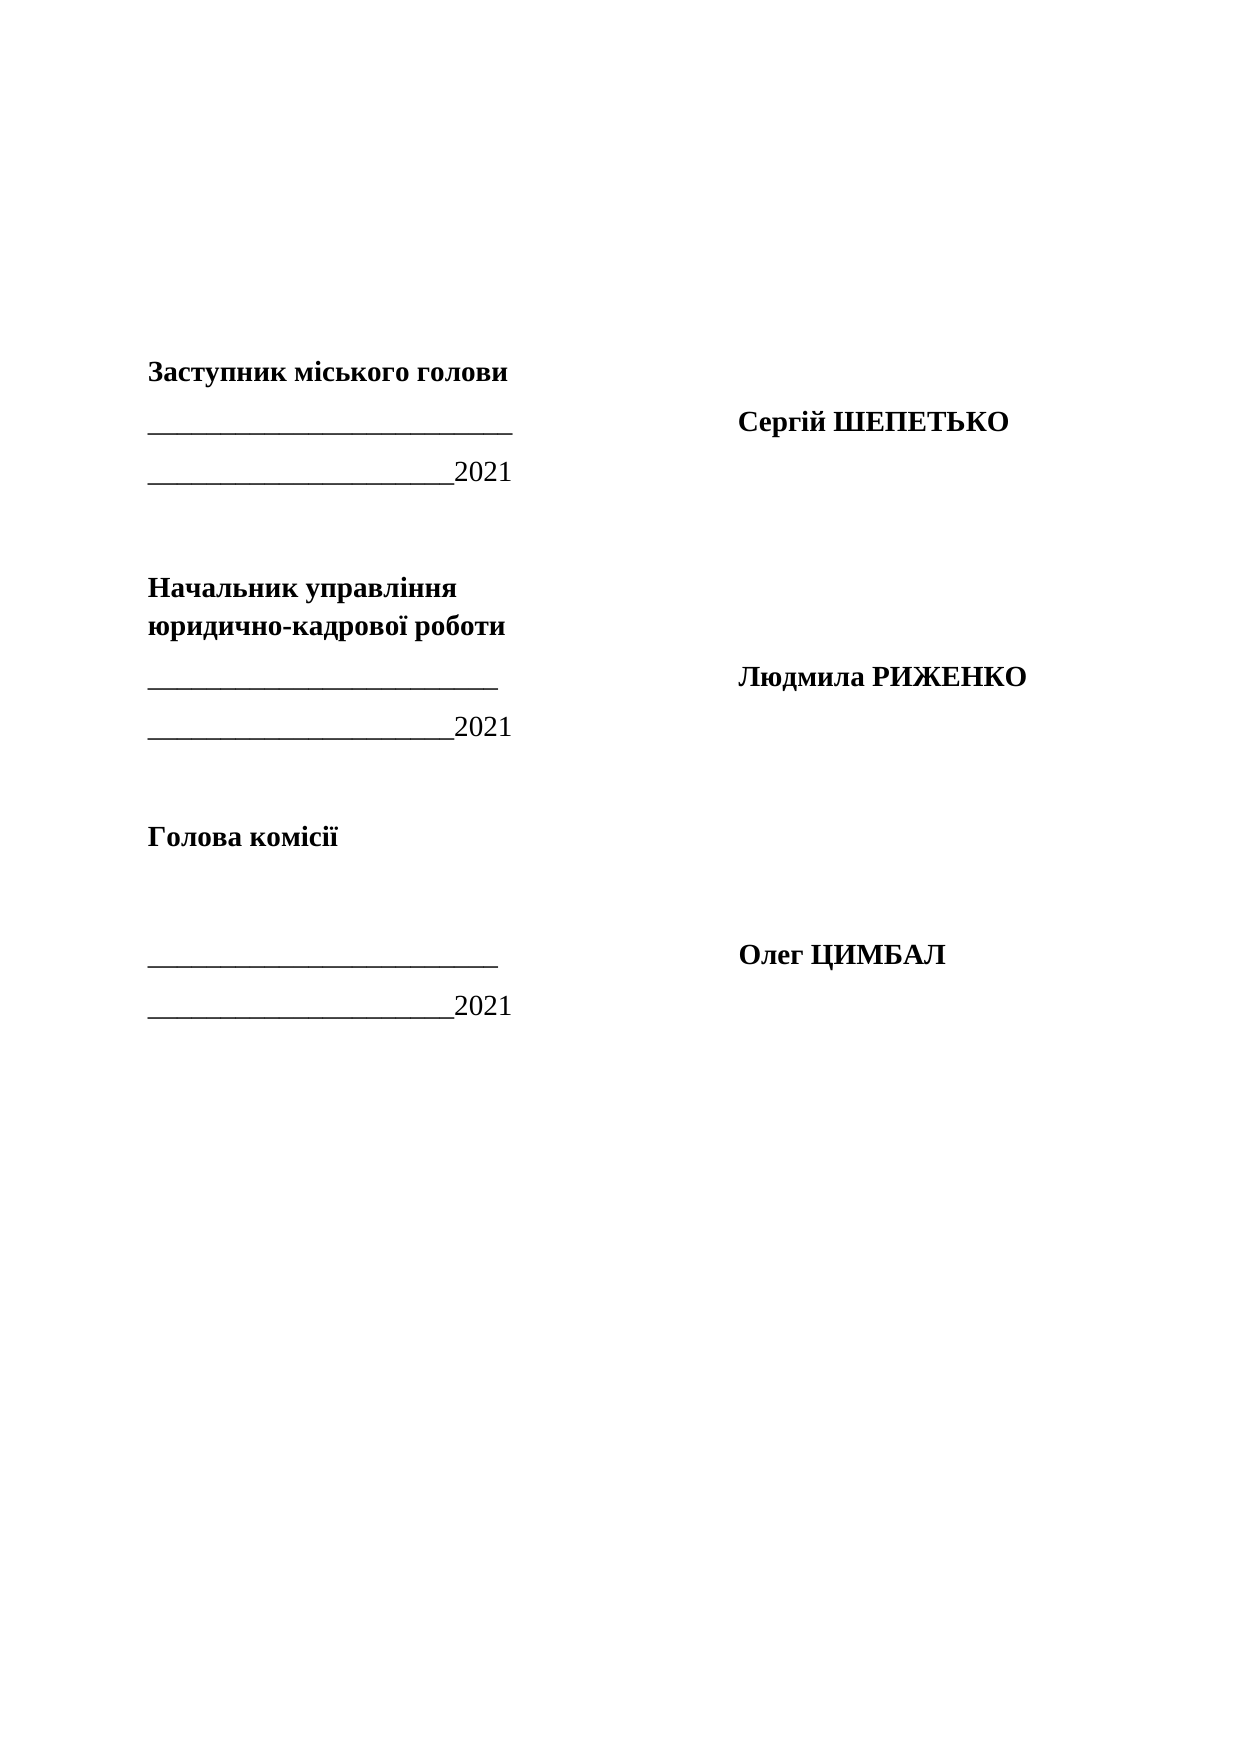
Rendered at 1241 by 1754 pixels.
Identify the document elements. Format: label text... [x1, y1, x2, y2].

text Голова комісії [148, 819, 1152, 852]
text _____________________2021 [148, 709, 1152, 743]
text _____________________2021 [148, 988, 1152, 1021]
text _________________________ Сергій ШЕПЕТЬКО [148, 404, 1152, 437]
text ________________________ Людмила РИЖЕНКО [148, 659, 1152, 692]
text юридично-кадрової роботи [148, 608, 1152, 642]
text ________________________ Олег ЦИМБАЛ [148, 937, 1152, 971]
text _____________________2021 [148, 454, 1152, 488]
text Начальник управління [148, 570, 1152, 603]
text Заступник міського голови [148, 354, 1152, 387]
